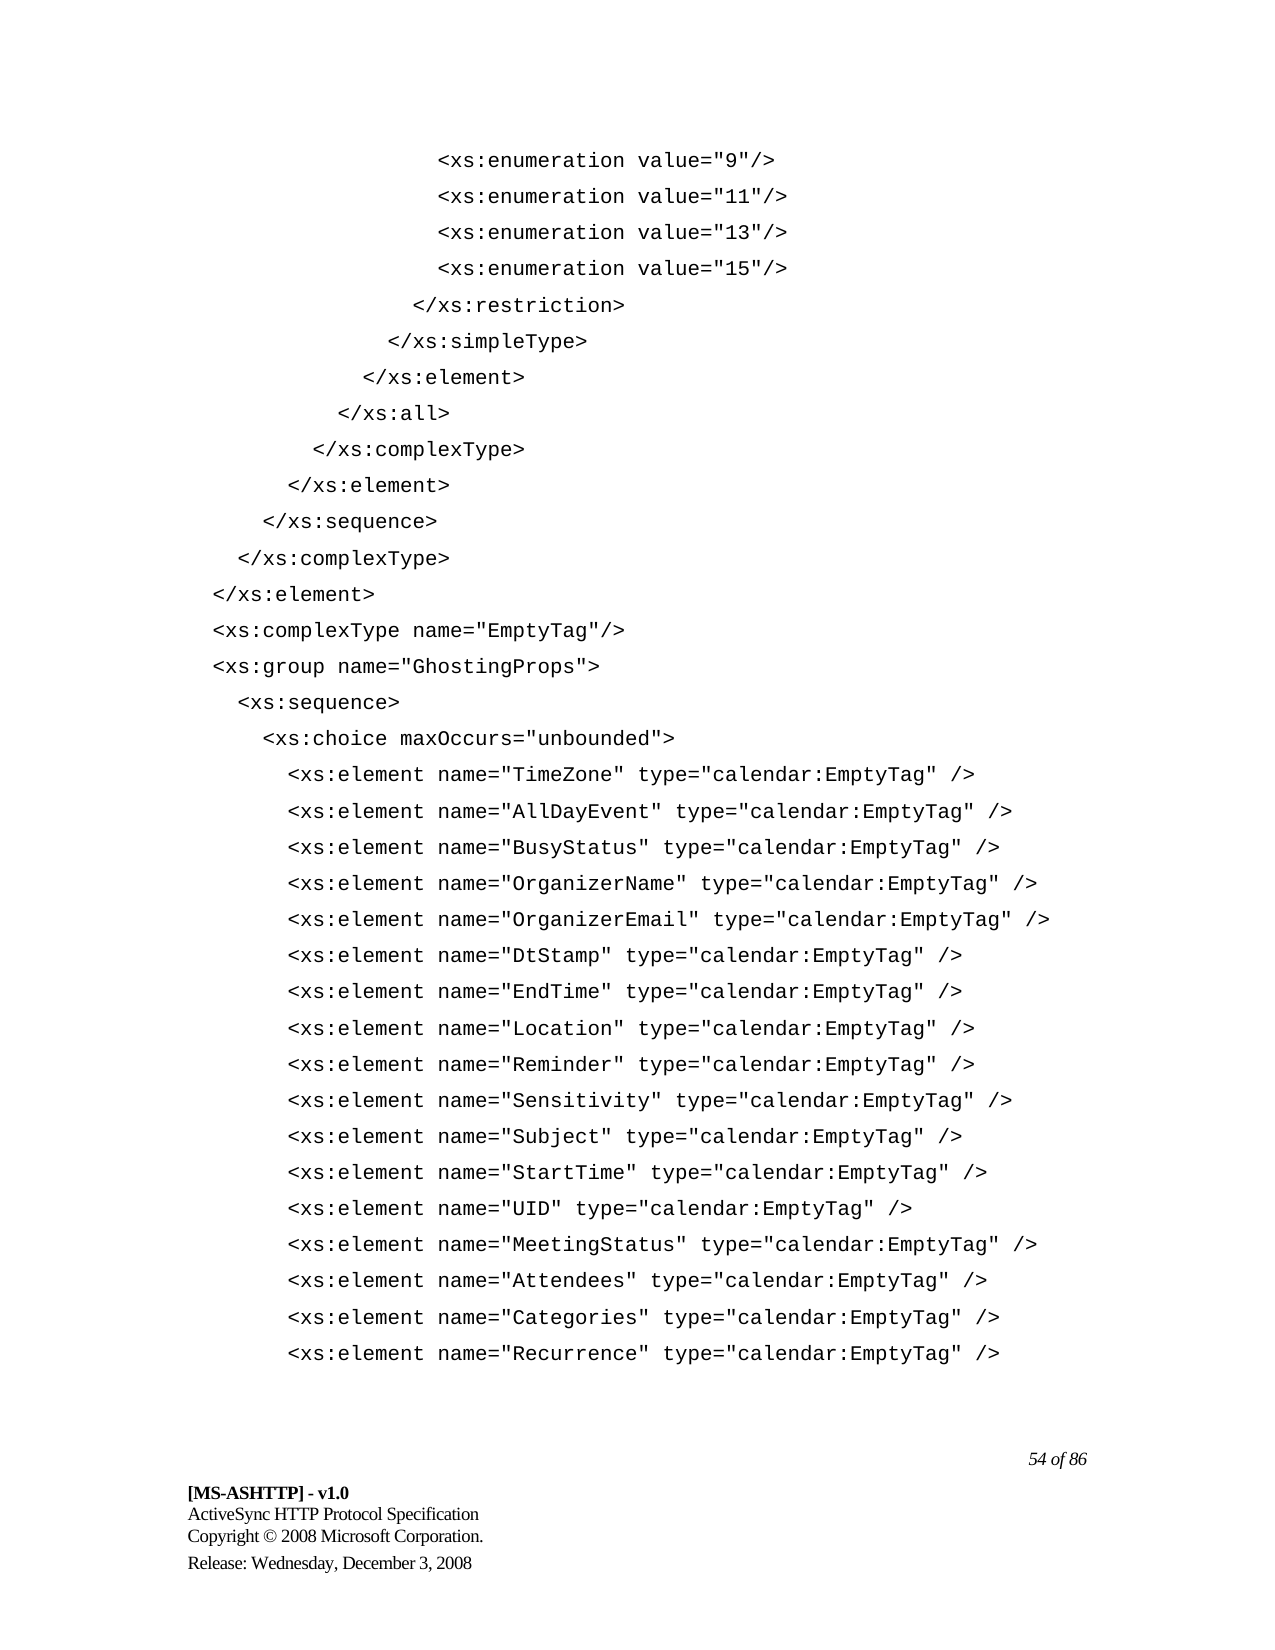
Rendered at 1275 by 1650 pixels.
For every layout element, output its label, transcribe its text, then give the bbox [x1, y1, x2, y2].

text <xs:enumeration value="15"/> [187, 258, 1087, 282]
text <xs:group name="GhostingProps"> [187, 656, 1087, 680]
text <xs:element name="AllDayEvent" type="calendar:EmptyTag" /> [187, 801, 1087, 824]
text <xs:enumeration value="13"/> [187, 222, 1087, 246]
text </xs:element> [187, 367, 1087, 391]
text </xs:complexType> [187, 439, 1087, 463]
text <xs:element name="StartTime" type="calendar:EmptyTag" /> [187, 1162, 1087, 1186]
text <xs:enumeration value="9"/> [187, 150, 1087, 174]
text </xs:complexType> [187, 548, 1087, 571]
text <xs:element name="TimeZone" type="calendar:EmptyTag" /> [187, 764, 1087, 788]
text <xs:element name="Sensitivity" type="calendar:EmptyTag" /> [187, 1090, 1087, 1113]
text <xs:element name="DtStamp" type="calendar:EmptyTag" /> [187, 945, 1087, 969]
text <xs:element name="Reminder" type="calendar:EmptyTag" /> [187, 1054, 1087, 1077]
text <xs:enumeration value="11"/> [187, 186, 1087, 210]
text </xs:simpleType> [187, 331, 1087, 354]
text <xs:element name="OrganizerName" type="calendar:EmptyTag" /> [187, 873, 1087, 897]
text <xs:element name="BusyStatus" type="calendar:EmptyTag" /> [187, 837, 1087, 860]
text </xs:element> [187, 584, 1087, 607]
text </xs:element> [187, 475, 1087, 499]
text <xs:element name="UID" type="calendar:EmptyTag" /> [187, 1198, 1087, 1222]
text <xs:choice maxOccurs="unbounded"> [187, 728, 1087, 752]
text </xs:all> [187, 403, 1087, 427]
text <xs:element name="EndTime" type="calendar:EmptyTag" /> [187, 981, 1087, 1005]
text <xs:sequence> [187, 692, 1087, 716]
text <xs:complexType name="EmptyTag"/> [187, 620, 1087, 643]
text <xs:element name="Location" type="calendar:EmptyTag" /> [187, 1017, 1087, 1041]
text </xs:restriction> [187, 294, 1087, 318]
text <xs:element name="Recurrence" type="calendar:EmptyTag" /> [187, 1343, 1087, 1366]
text <xs:element name="Categories" type="calendar:EmptyTag" /> [187, 1307, 1087, 1330]
text </xs:sequence> [187, 511, 1087, 535]
text <xs:element name="Attendees" type="calendar:EmptyTag" /> [187, 1271, 1087, 1294]
text <xs:element name="OrganizerEmail" type="calendar:EmptyTag" /> [187, 909, 1087, 933]
text <xs:element name="Subject" type="calendar:EmptyTag" /> [187, 1126, 1087, 1149]
text <xs:element name="MeetingStatus" type="calendar:EmptyTag" /> [187, 1234, 1087, 1258]
